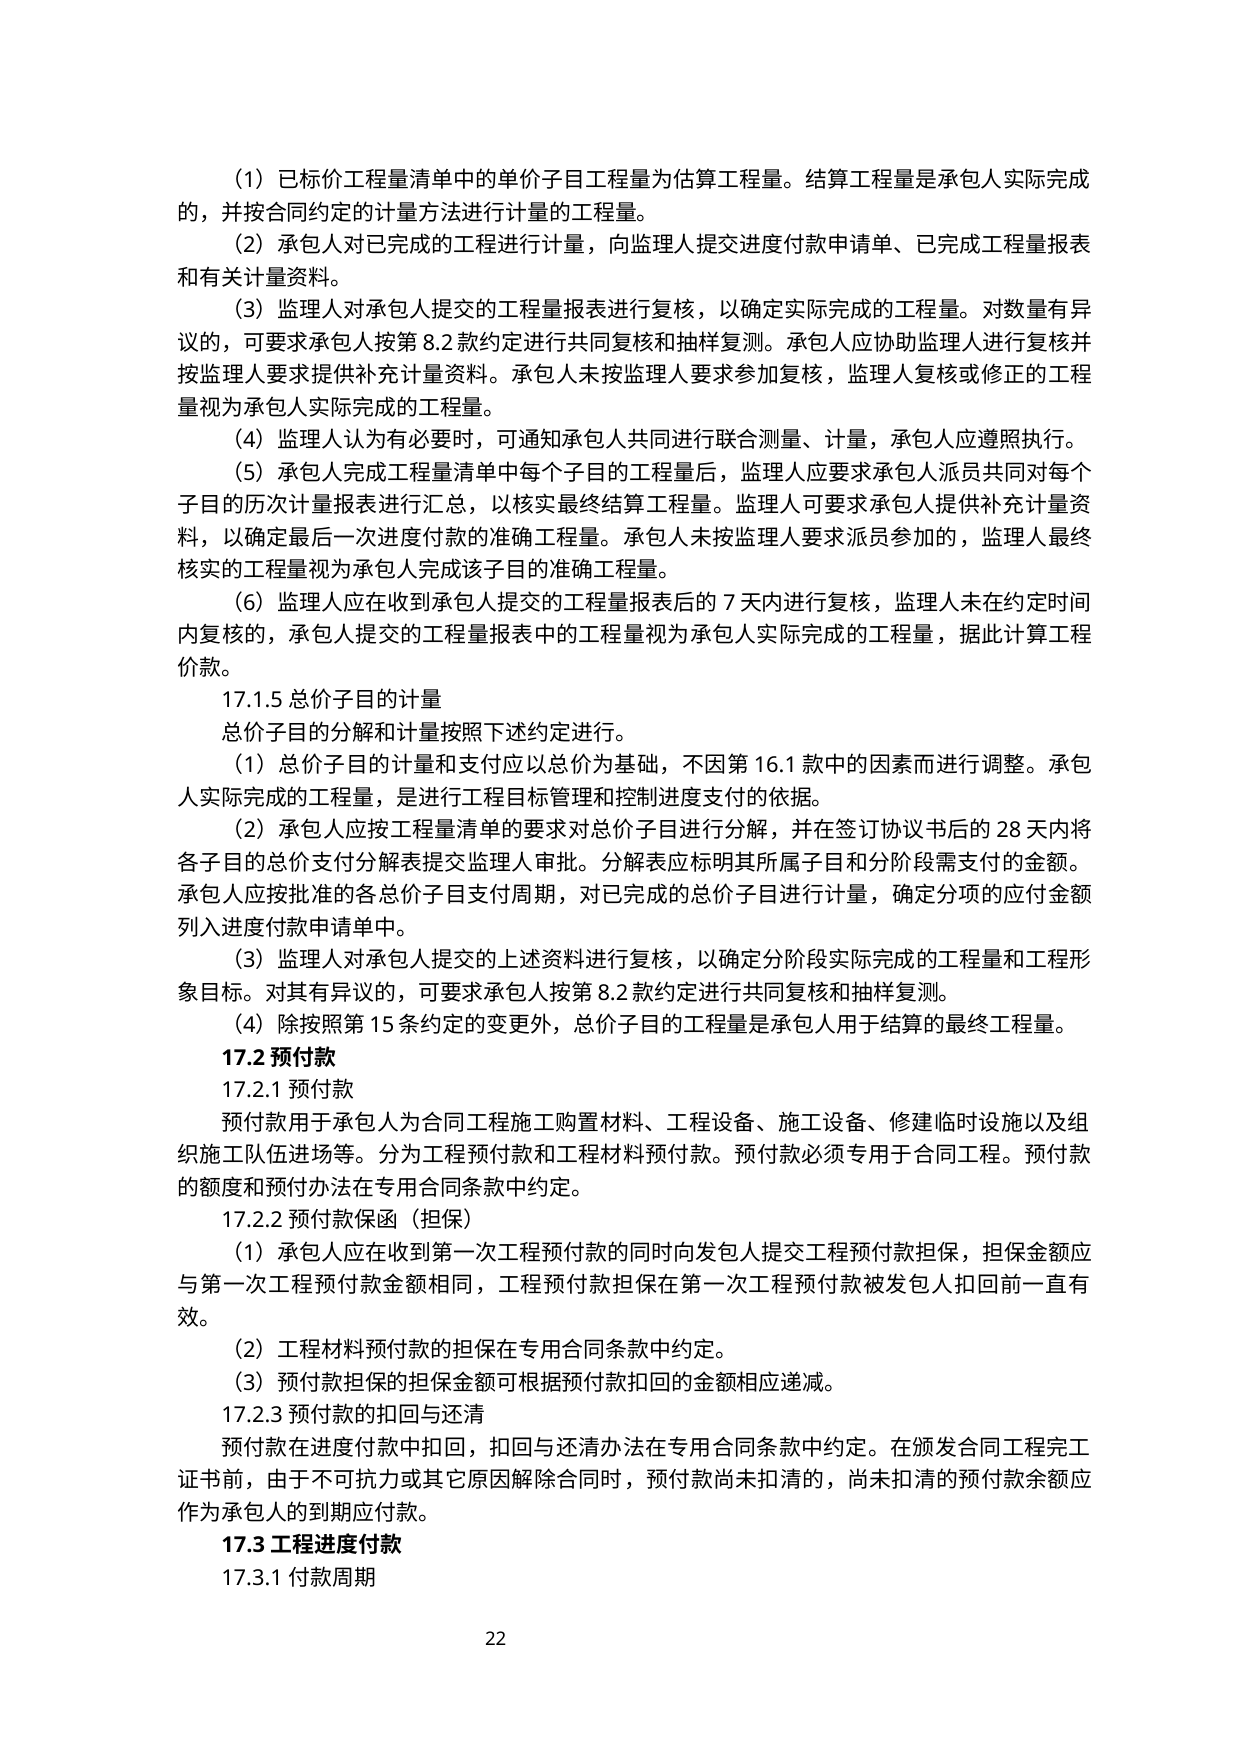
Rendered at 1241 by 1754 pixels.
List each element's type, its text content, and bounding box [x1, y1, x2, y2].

text 17.3.1 付款周期 [177, 1559, 1093, 1592]
text （3）监理人对承包人提交的工程量报表进行复核，以确定实际完成的工程量。对数量有异议的，可要求承包人按第8.2款约定进行共同复核和抽样复测。承包人应协助监理人进行复核并按监理人要求提供补充计量资料。承包人未按监理人要求参加复核，监理人复核或修正的工程量视为承包人实际完成的工程量。 [177, 292, 1093, 422]
text 预付款在进度付款中扣回，扣回与还清办法在专用合同条款中约定。在颁发合同工程完工证书前，由于不可抗力或其它原因解除合同时，预付款尚未扣清的，尚未扣清的预付款余额应作为承包人的到期应付款。 [177, 1429, 1093, 1527]
text 17.2.2 预付款保函（担保） [177, 1202, 1093, 1234]
text （1）已标价工程量清单中的单价子目工程量为估算工程量。结算工程量是承包人实际完成的，并按合同约定的计量方法进行计量的工程量。 [177, 162, 1093, 227]
text （1）承包人应在收到第一次工程预付款的同时向发包人提交工程预付款担保，担保金额应与第一次工程预付款金额相同，工程预付款担保在第一次工程预付款被发包人扣回前一直有效。 [177, 1234, 1093, 1332]
text （3）监理人对承包人提交的上述资料进行复核，以确定分阶段实际完成的工程量和工程形象目标。对其有异议的，可要求承包人按第8.2款约定进行共同复核和抽样复测。 [177, 942, 1093, 1007]
text 预付款用于承包人为合同工程施工购置材料、工程设备、施工设备、修建临时设施以及组织施工队伍进场等。分为工程预付款和工程材料预付款。预付款必须专用于合同工程。预付款的额度和预付办法在专用合同条款中约定。 [177, 1104, 1093, 1202]
text （2）工程材料预付款的担保在专用合同条款中约定。 [177, 1332, 1093, 1364]
text （5）承包人完成工程量清单中每个子目的工程量后，监理人应要求承包人派员共同对每个子目的历次计量报表进行汇总，以核实最终结算工程量。监理人可要求承包人提供补充计量资料，以确定最后一次进度付款的准确工程量。承包人未按监理人要求派员参加的，监理人最终核实的工程量视为承包人完成该子目的准确工程量。 [177, 454, 1093, 584]
text （2）承包人应按工程量清单的要求对总价子目进行分解，并在签订协议书后的28天内将各子目的总价支付分解表提交监理人审批。分解表应标明其所属子目和分阶段需支付的金额。承包人应按批准的各总价子目支付周期，对已完成的总价子目进行计量，确定分项的应付金额列入进度付款申请单中。 [177, 812, 1093, 942]
subtitle 17.3 工程进度付款 [177, 1527, 1093, 1559]
text （1）总价子目的计量和支付应以总价为基础，不因第16.1款中的因素而进行调整。承包人实际完成的工程量，是进行工程目标管理和控制进度支付的依据。 [177, 747, 1093, 812]
text （4）监理人认为有必要时，可通知承包人共同进行联合测量、计量，承包人应遵照执行。 [177, 422, 1093, 454]
text （3）预付款担保的担保金额可根据预付款扣回的金额相应递减。 [177, 1364, 1093, 1397]
text 17.1.5 总价子目的计量 [177, 682, 1093, 714]
text （4）除按照第15条约定的变更外，总价子目的工程量是承包人用于结算的最终工程量。 [177, 1007, 1093, 1039]
text 总价子目的分解和计量按照下述约定进行。 [177, 714, 1093, 747]
text 17.2.1 预付款 [177, 1072, 1093, 1104]
subtitle 17.2 预付款 [177, 1039, 1093, 1072]
text （2）承包人对已完成的工程进行计量，向监理人提交进度付款申请单、已完成工程量报表和有关计量资料。 [177, 227, 1093, 292]
text 17.2.3 预付款的扣回与还清 [177, 1397, 1093, 1429]
text （6）监理人应在收到承包人提交的工程量报表后的7天内进行复核，监理人未在约定时间内复核的，承包人提交的工程量报表中的工程量视为承包人实际完成的工程量，据此计算工程价款。 [177, 584, 1093, 682]
